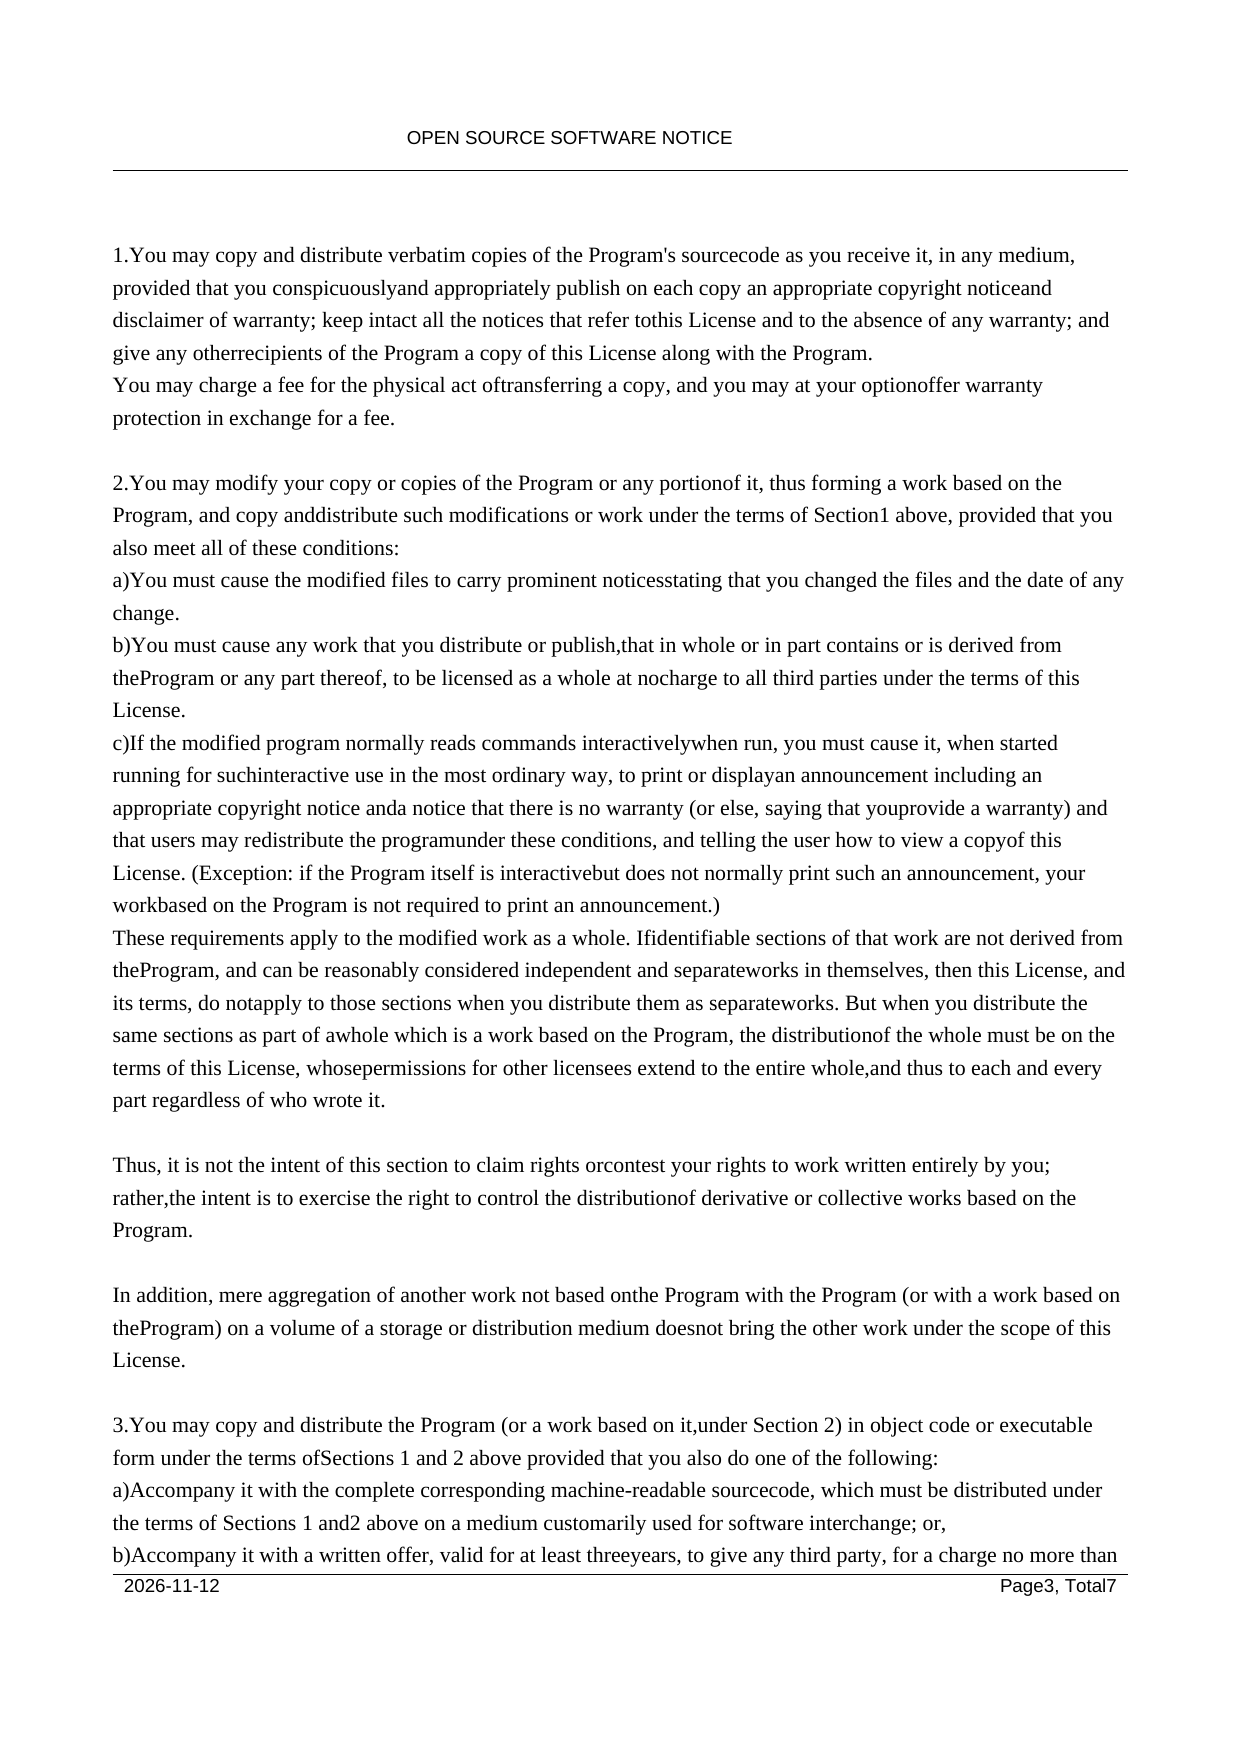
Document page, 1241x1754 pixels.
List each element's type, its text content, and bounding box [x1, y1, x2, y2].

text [112, 1539, 1128, 1571]
text c)If the modified program normally reads commands interactivelywhen run, you must cause it, when started running for suchinteractive use in the most ordinary way, to print or displayan announcement including an appropriate copyright notice anda notice that there is no warranty (or else, saying that youprovide a warranty) and that users may redistribute the programunder these conditions, and telling the user how to view a copyof this License. (Exception: if the Program itself is interactivebut does not normally print such an announcement, your workbased on the Program is not required to print an announcement.) [112, 726, 1128, 921]
text In addition, mere aggregation of another work not based onthe Program with the Program (or with a work based on theProgram) on a volume of a storage or distribution medium doesnot bring the other work under the scope of this License. [112, 1279, 1128, 1376]
text These requirements apply to the modified work as a whole. Ifidentifiable sections of that work are not derived from theProgram, and can be reasonably considered independent and separateworks in themselves, then this License, and its terms, do notapply to those sections when you distribute them as separateworks. But when you distribute the same sections as part of awhole which is a work based on the Program, the distributionof the whole must be on the terms of this License, whosepermissions for other licensees extend to the entire whole,and thus to each and every part regardless of who wrote it. [112, 921, 1128, 1116]
text 2.You may modify your copy or copies of the Program or any portionof it, thus forming a work based on the Program, and copy anddistribute such modifications or work under the terms of Section1 above, provided that you also meet all of these conditions: [112, 466, 1128, 564]
text 1.You may copy and distribute verbatim copies of the Program's sourcecode as you receive it, in any medium, provided that you conspicuouslyand appropriately publish on each copy an appropriate copyright noticeand disclaimer of warranty; keep intact all the notices that refer tothis License and to the absence of any warranty; and give any otherrecipients of the Program a copy of this License along with the Program. [112, 239, 1128, 369]
text a)You must cause the modified files to carry prominent noticesstating that you changed the files and the date of any change. [112, 564, 1128, 629]
text a)Accompany it with the complete corresponding machine-readable sourcecode, which must be distributed under the terms of Sections 1 and2 above on a medium customarily used for software interchange; or, [112, 1474, 1128, 1539]
text 3.You may copy and distribute the Program (or a work based on it,under Section 2) in object code or executable form under the terms ofSections 1 and 2 above provided that you also do one of the following: [112, 1409, 1128, 1474]
text Thus, it is not the intent of this section to claim rights orcontest your rights to work written entirely by you; rather,the intent is to exercise the right to control the distributionof derivative or collective works based on the Program. [112, 1149, 1128, 1246]
text You may charge a fee for the physical act oftransferring a copy, and you may at your optionoffer warranty protection in exchange for a fee. [112, 369, 1128, 434]
text b)You must cause any work that you distribute or publish,that in whole or in part contains or is derived from theProgram or any part thereof, to be licensed as a whole at nocharge to all third parties under the terms of this License. [112, 629, 1128, 726]
